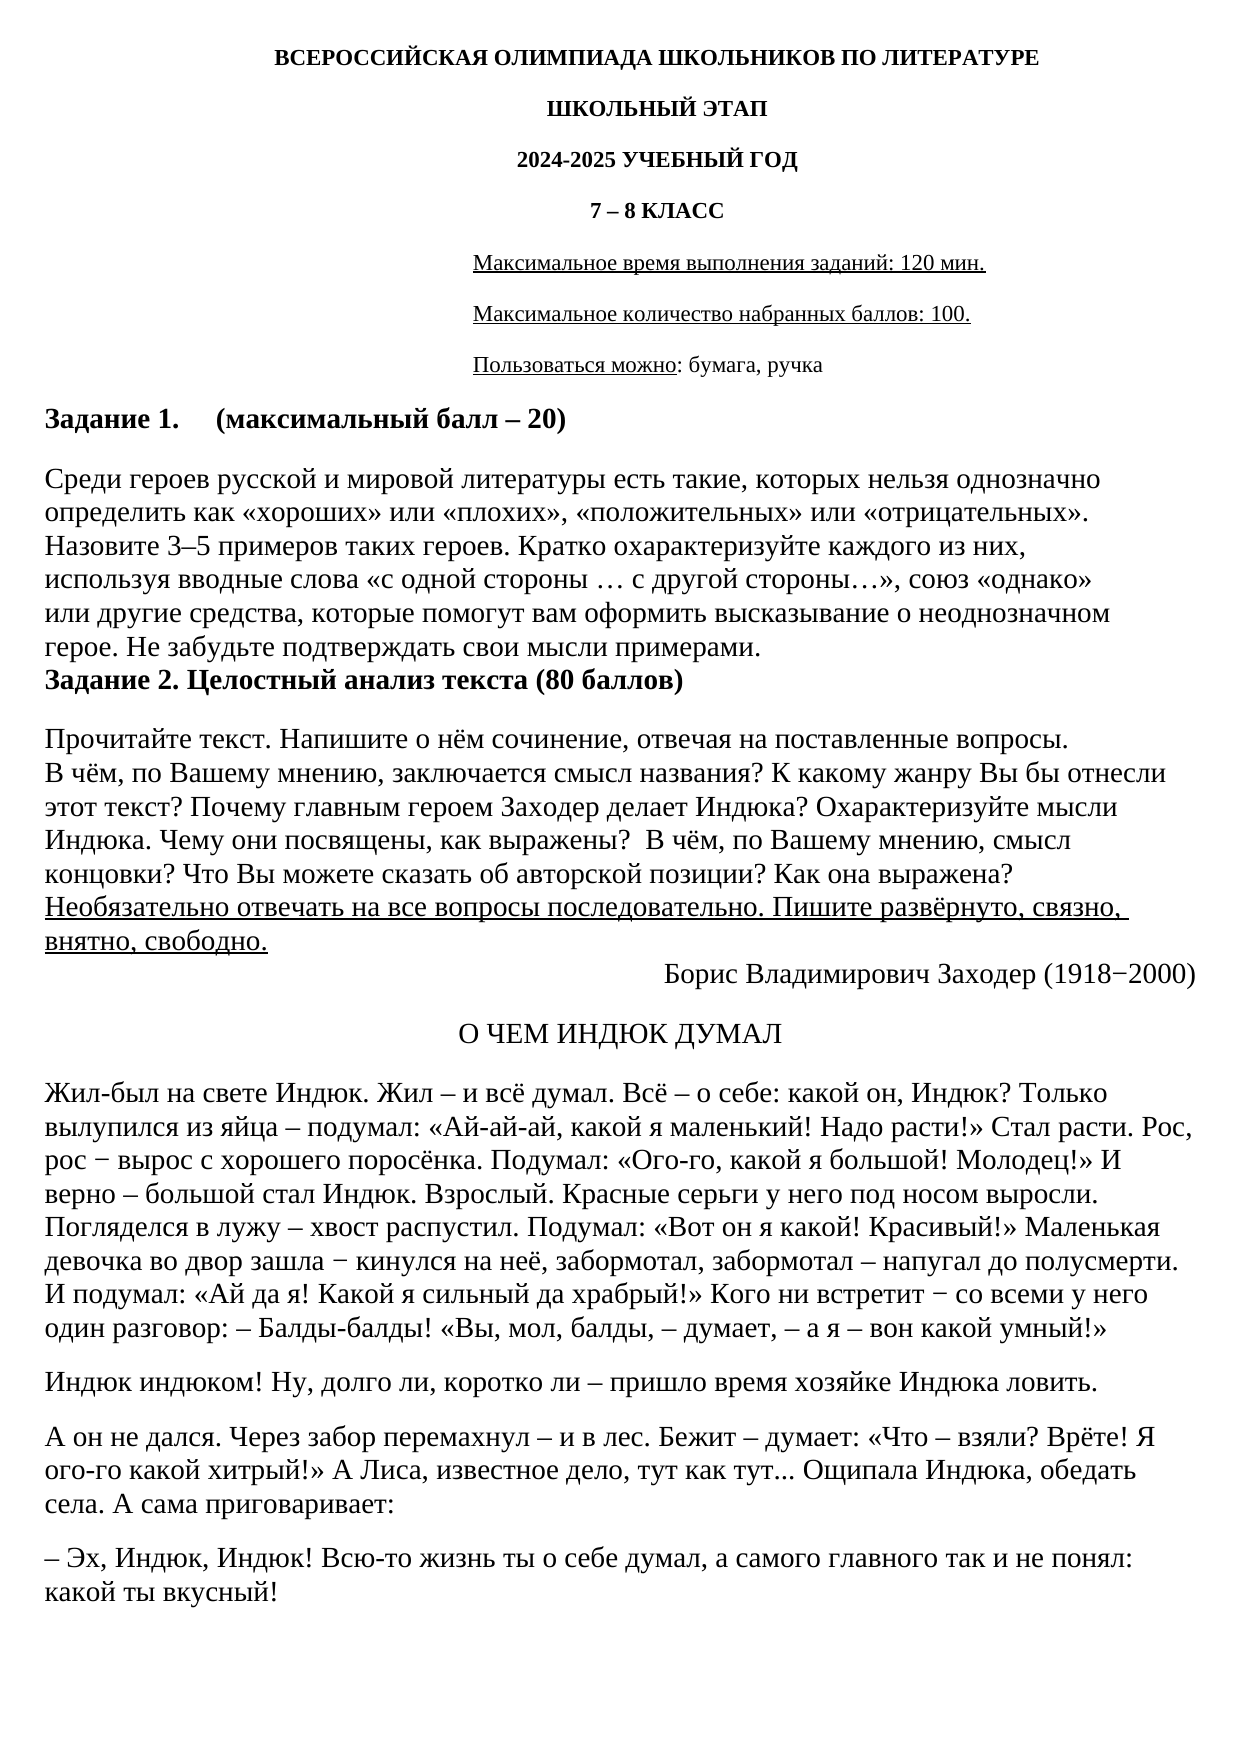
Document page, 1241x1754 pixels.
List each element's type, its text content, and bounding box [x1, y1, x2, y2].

text О ЧЕМ ИНДЮК ДУМАЛ [44, 1016, 1196, 1049]
text – Эх, Индюк, Индюк! Всю-то жизнь ты о себе думал, а самого главного так и не понял: какой ты вкусный! [44, 1540, 1196, 1607]
text В чём, по Вашему мнению, заключается смысл названия? К какому жанру Вы бы отнесли этот текст? Почему главным героем Заходер делает Индюка? Охарактеризуйте мысли Индюка. Чему они посвящены, как выражены? В чём, по Вашему мнению, смысл концовки? Что Вы можете сказать об авторской позиции? Как она выражена? [44, 755, 1196, 889]
text Необязательно отвечать на все вопросы последовательно. Пишите развёрнуто, связно, внятно, свободно. [44, 889, 1196, 956]
text Задание 1. (максимальный балл – 20) [44, 402, 1196, 435]
text Индюк индюком! Ну, долго ли, коротко ли – пришло время хозяйке Индюка ловить. [44, 1364, 1196, 1398]
text школьный ЭТАП [44, 95, 1196, 122]
text используя вводные слова «с одной стороны … с другой стороны…», союз «однако» [44, 562, 1196, 595]
text герое. Не забудьте подтверждать свои мысли примерами. [44, 629, 1196, 662]
text Задание 2. Целостный анализ текста (80 баллов) [44, 662, 1196, 696]
text А он не дался. Через забор перемахнул – и в лес. Бежит – думает: «Что – взяли? Врёте! Я ого-го какой хитрый!» А Лиса, известное дело, тут как тут... Ощипала Индюка, обедать села. А сама приговаривает: [44, 1419, 1196, 1519]
text Пользоваться можно: бумага, ручка [413, 351, 1196, 377]
text Максимальное количество набранных баллов: 100. [473, 299, 1196, 326]
text Назовите 3–5 примеров таких героев. Кратко охарактеризуйте каждого из них, [44, 528, 1196, 562]
text Борис Владимирович Заходер (1918−2000) [44, 956, 1196, 990]
text 7 – 8 класс [44, 197, 1196, 224]
text Прочитайте текст. Напишите о нём сочинение, отвечая на поставленные вопросы. [44, 722, 1196, 755]
text определить как «хороших» или «плохих», «положительных» или «отрицательных». [44, 494, 1196, 528]
text Жил-был на свете Индюк. Жил – и всё думал. Всё – о себе: какой он, Индюк? Только вылупился из яйца – подумал: «Ай-ай-ай, какой я маленький! Надо расти!» Стал расти. Рос, рос − вырос с хорошего поросёнка. Подумал: «Ого-го, какой я большой! Молодец!» И верно – большой стал Индюк. Взрослый. Красные серьги у него под носом выросли. Погляделся в лужу – хвост распустил. Подумал: «Вот он я какой! Красивый!» Маленькая девочка во двор зашла − кинулся на неё, забормотал, забормотал – напугал до полусмерти. И подумал: «Ай да я! Какой я сильный да храбрый!» Кого ни встретит − со всеми у него один разговор: – Балды-балды! «Вы, мол, балды, – думает, – а я – вон какой умный!» [44, 1075, 1196, 1343]
text Максимальное время выполнения заданий: 120 мин. [473, 248, 1196, 275]
text ВСЕРОССИЙСКАЯ олимпиада школьников по литературе [44, 44, 1196, 71]
text Среди героев русской и мировой литературы есть такие, которых нельзя однозначно [44, 461, 1196, 494]
text 2024-2025 учебный год [44, 146, 1196, 173]
text или другие средства, которые помогут вам оформить высказывание о неоднозначном [44, 595, 1196, 629]
